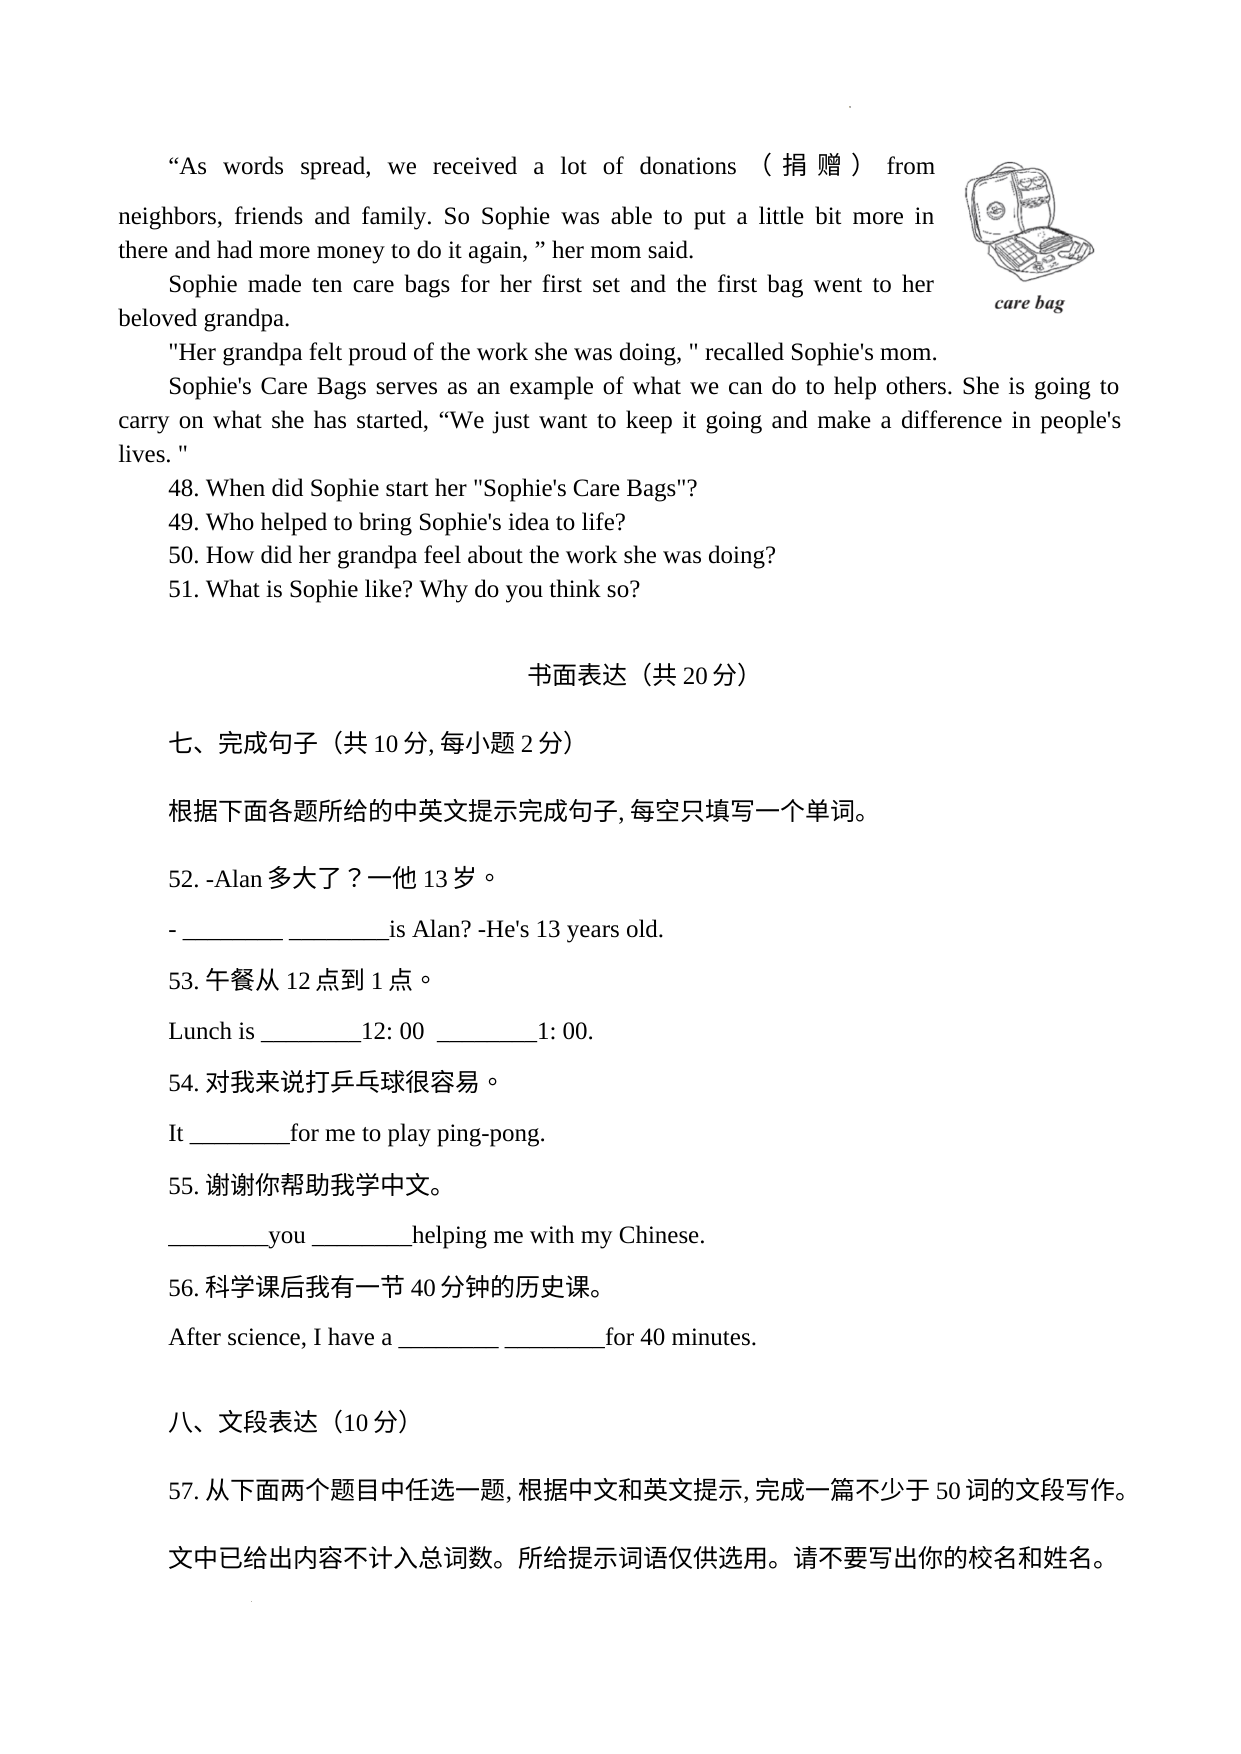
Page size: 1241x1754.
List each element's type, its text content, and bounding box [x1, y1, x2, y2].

text 书面表达（共20分） [118, 640, 1122, 708]
text Sophie made ten care bags for her first set and the first bag went to her beloved grandpa. [118, 266, 1122, 334]
text 55. 谢谢你帮助我学中文。 [118, 1149, 1122, 1217]
picture [954, 140, 1123, 324]
text "Her grandpa felt proud of the work she was doing, " recalled Sophie's mom. [118, 334, 1122, 368]
text 51. What is Sophie like? Why do you think so? [118, 572, 1122, 606]
text 56. 科学课后我有一节40分钟的历史课。 [118, 1251, 1122, 1319]
text ________you ________helping me with my Chinese. [118, 1217, 1122, 1251]
text It ________for me to play ping-pong. [118, 1115, 1122, 1149]
text Lunch is ________12: 00 ________1: 00. [118, 1013, 1122, 1047]
text Sophie's Care Bags serves as an example of what we can do to help others. She is going to carry on what she has started, “We just want to keep it going and make a difference in people's lives. " [118, 368, 1122, 470]
text “As words spread, we received a lot of donations（捐赠）from neighbors, friends and family. So Sophie was able to put a little bit more in there and had more money to do it again, ” her mom said. [118, 131, 1122, 266]
text 49. Who helped to bring Sophie's idea to life? [118, 504, 1122, 538]
text 七、完成句子（共10分, 每小题2分） [118, 708, 1122, 776]
text 文中已给出内容不计入总词数。所给提示词语仅供选用。请不要写出你的校名和姓名。 [118, 1523, 1122, 1591]
text 53. 午餐从12点到1点。 [118, 946, 1122, 1013]
text 根据下面各题所给的中英文提示完成句子, 每空只填写一个单词。 [118, 776, 1122, 844]
text 48. When did Sophie start her "Sophie's Care Bags"? [118, 470, 1122, 504]
text 八、文段表达（10分） [118, 1387, 1122, 1455]
text After science, I have a ________ ________for 40 minutes. [118, 1319, 1122, 1353]
text 52. -Alan多大了？一他13岁。 [118, 844, 1122, 912]
text 54. 对我来说打乒乓球很容易。 [118, 1047, 1122, 1115]
text 57. 从下面两个题目中任选一题, 根据中文和英文提示, 完成一篇不少于50词的文段写作。 [118, 1455, 1122, 1523]
text 50. How did her grandpa feel about the work she was doing? [118, 538, 1122, 572]
text - ________ ________is Alan? -He's 13 years old. [118, 912, 1122, 946]
